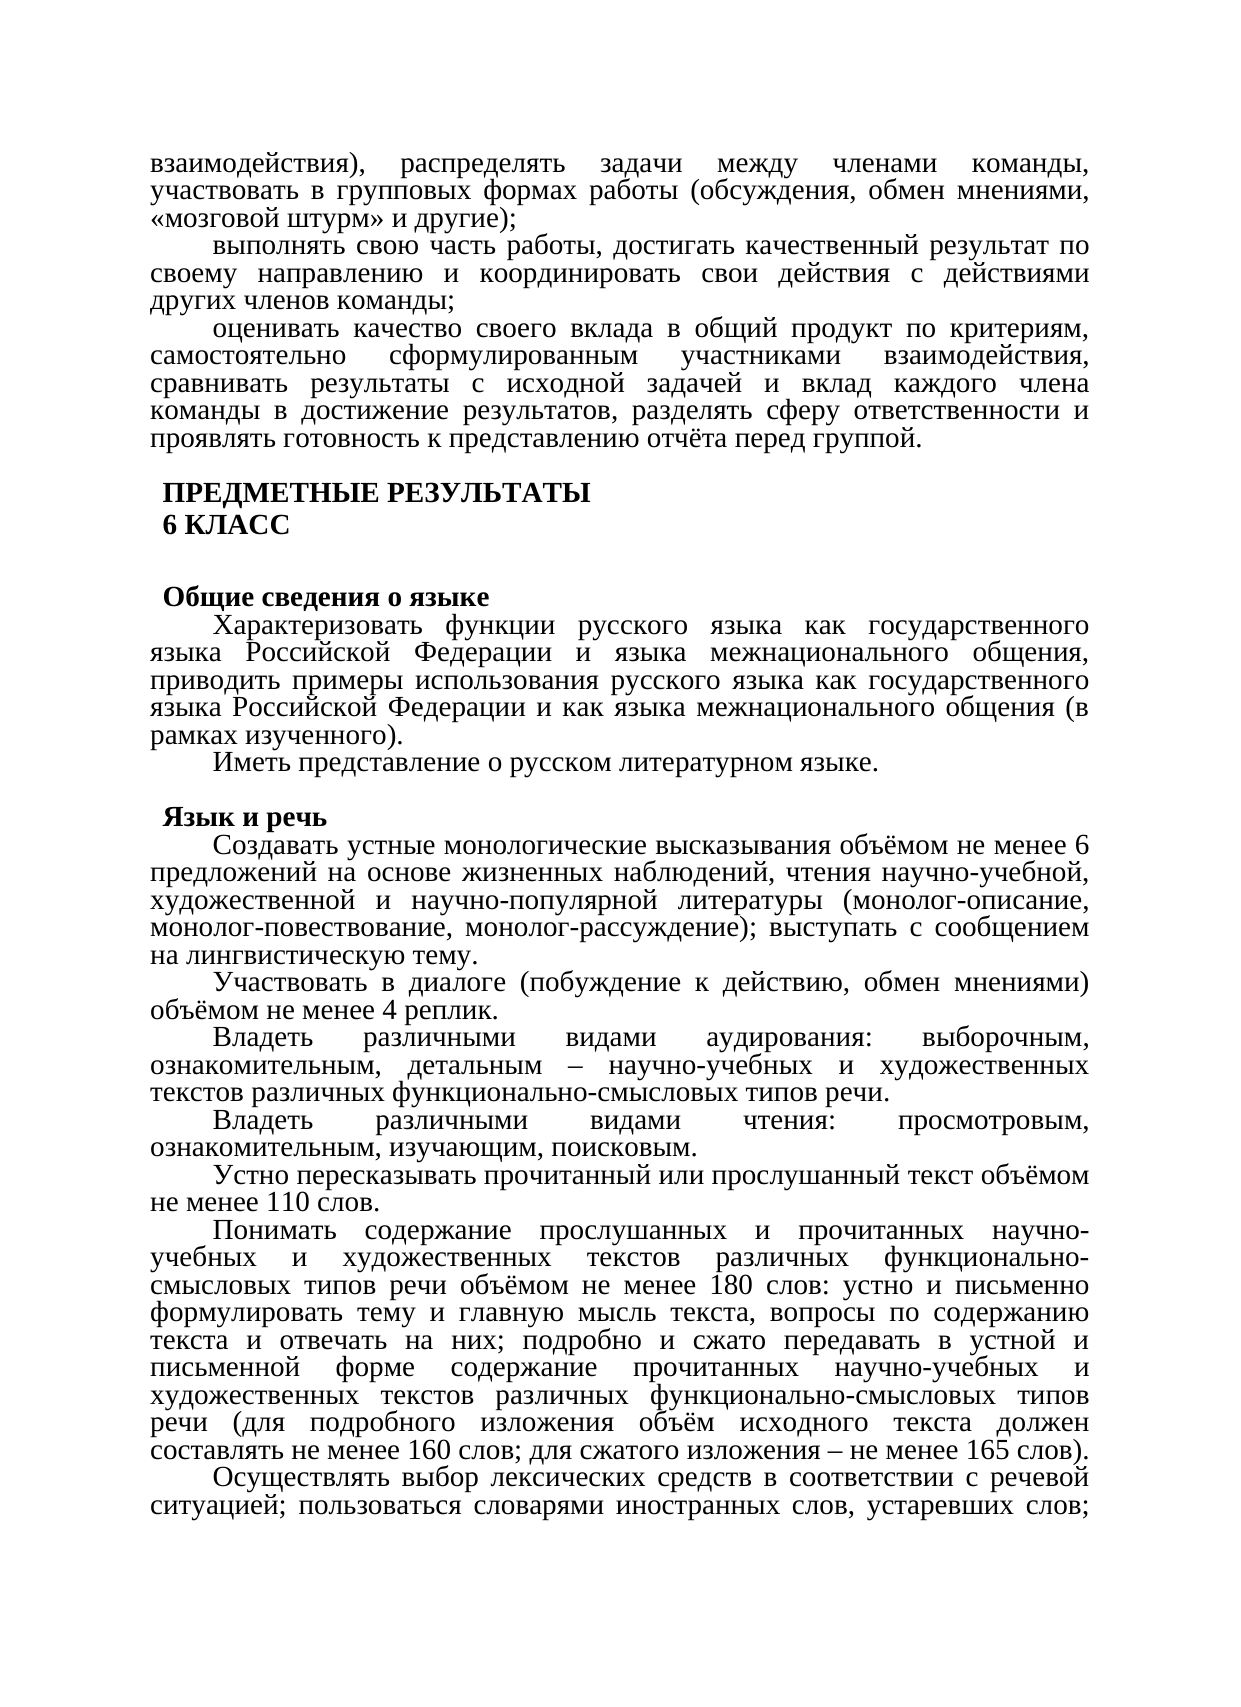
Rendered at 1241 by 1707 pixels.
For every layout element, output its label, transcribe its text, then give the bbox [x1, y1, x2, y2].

text Устно пересказывать прочитанный или прослушанный текст объёмом не менее 110 слов. [150, 1162, 1090, 1217]
text оценивать качество своего вклада в общий продукт по критериям, самостоятельно сформулированным участниками взаимодействия, сравнивать результаты с исходной задачей и вклад каждого члена команды в достижение результатов, разделять сферу ответственности и проявлять готовность к представлению отчёта перед группой. [150, 315, 1090, 452]
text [150, 150, 1090, 232]
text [150, 1464, 1090, 1519]
text Общие сведения о языке [162, 584, 1090, 612]
text Характеризовать функции русского языка как государственного языка Российской Федерации и языка межнационального общения, приводить примеры использования русского языка как государственного языка Российской Федерации и как языка межнационального общения (в рамках изученного). [150, 612, 1090, 749]
text выполнять свою часть работы, достигать качественный результат по своему направлению и координировать свои действия с действиями других членов команды; [150, 232, 1090, 315]
text Создавать устные монологические высказывания объёмом не менее 6 предложений на основе жизненных наблюдений, чтения научно-учебной, художественной и научно-популярной литературы (монолог-описание, монолог-повествование, монолог-рассуждение); выступать с сообщением на лингвистическую тему. [150, 832, 1090, 969]
text Понимать содержание прослушанных и прочитанных научно-учебных и художественных текстов различных функционально-смысловых типов речи объёмом не менее 180 слов: устно и письменно формулировать тему и главную мысль текста, вопросы по содержанию текста и отвечать на них; подробно и сжато передавать в устной и письменной форме содержание прочитанных научно-учебных и художественных текстов различных функционально-смысловых типов речи (для подробного изложения объём исходного текста должен составлять не менее 160 слов; для сжатого изложения – не менее 165 слов). [150, 1217, 1090, 1464]
text Язык и речь [162, 804, 1090, 832]
text ПРЕДМЕТНЫЕ РЕЗУЛЬТАТЫ [162, 480, 1090, 507]
text Участвовать в диалоге (побуждение к действию, обмен мнениями) объёмом не менее 4 реплик. [150, 969, 1090, 1024]
text Иметь представление о русском литературном языке. [150, 749, 1090, 777]
text Владеть различными видами чтения: просмотровым, ознакомительным, изучающим, поисковым. [150, 1107, 1090, 1162]
text 6 КЛАСС [162, 507, 1090, 541]
text Владеть различными видами аудирования: выборочным, ознакомительным, детальным – научно-учебных и художественных текстов различных функционально-смысловых типов речи. [150, 1024, 1090, 1107]
